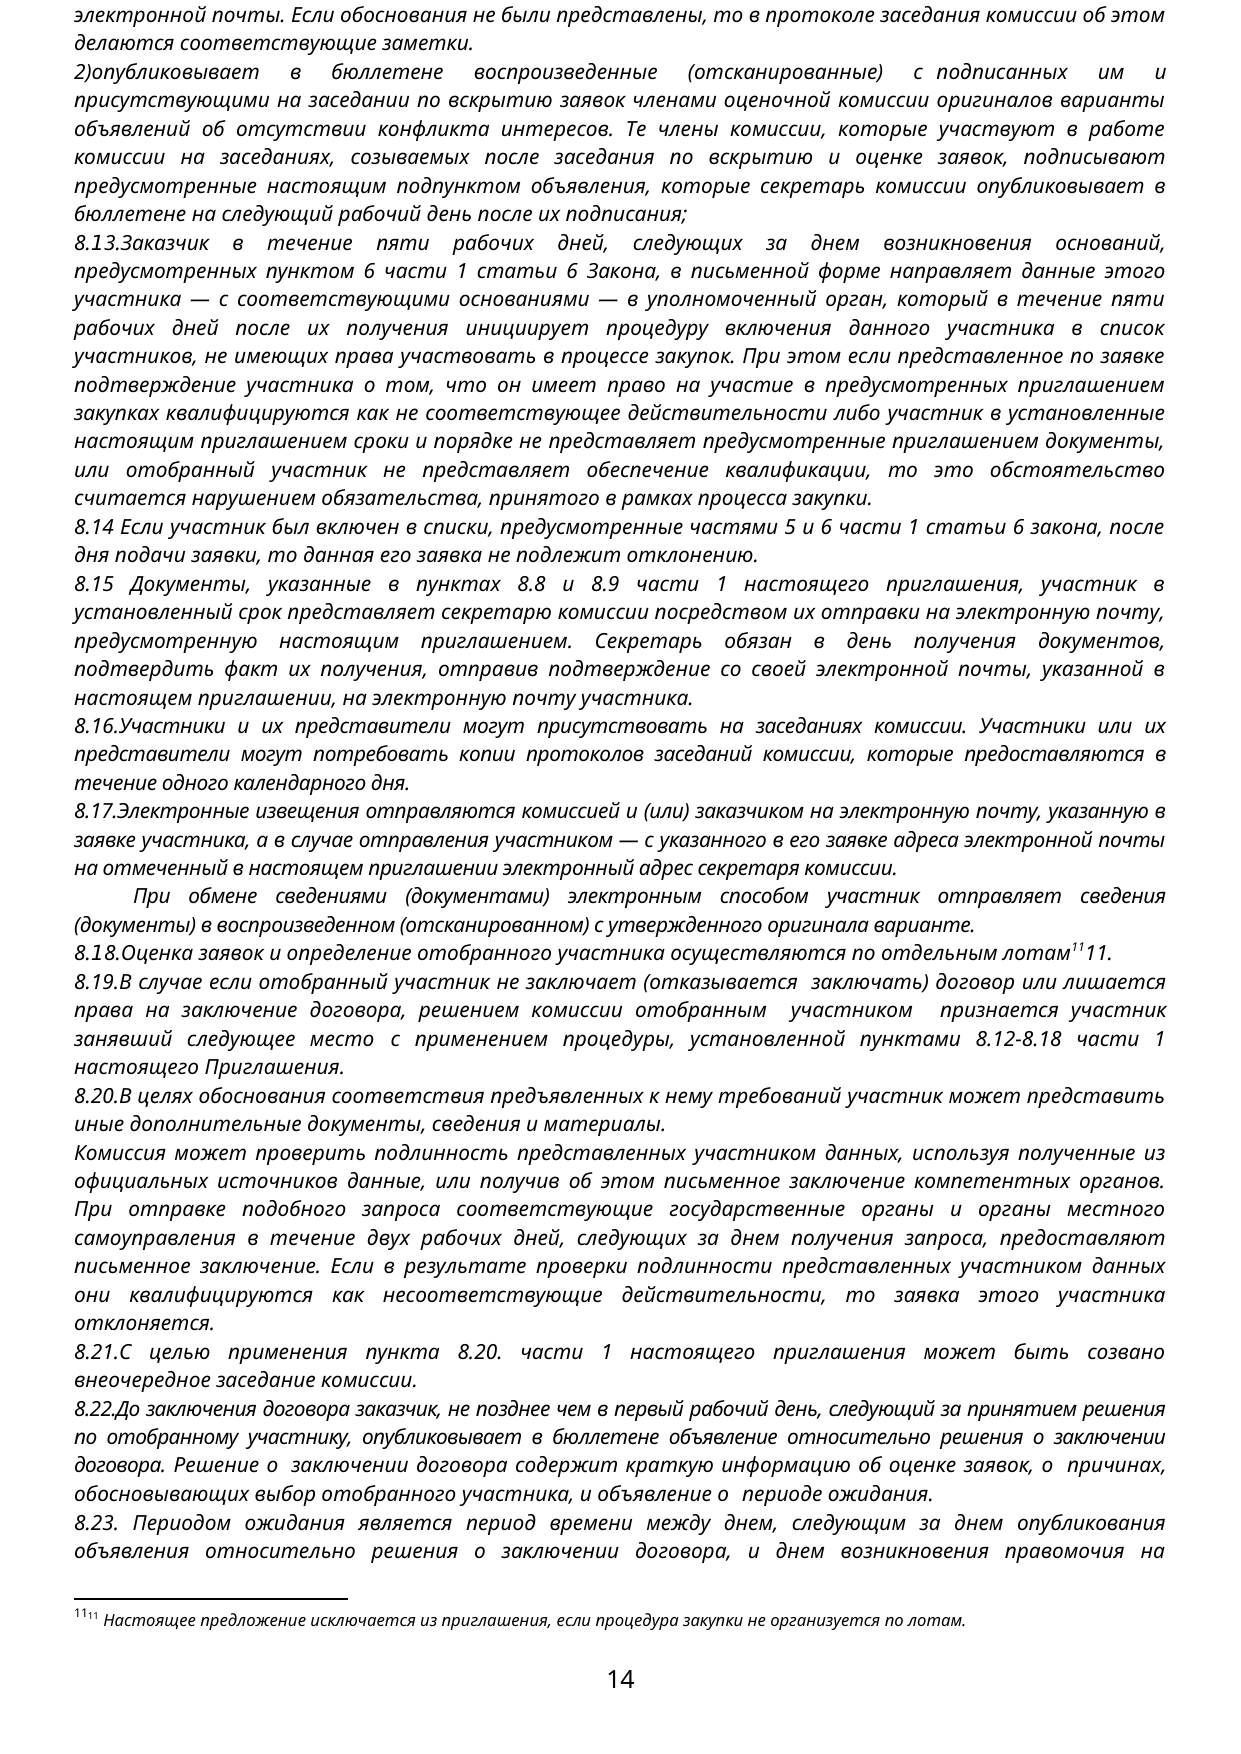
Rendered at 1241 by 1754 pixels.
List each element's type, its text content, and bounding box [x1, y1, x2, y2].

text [74, 1508, 1167, 1564]
text 8.15 Документы, указанные в пунктах 8.8 и 8.9 части 1 настоящего приглашения, участник в установленный срок представляет секретарю комиссии посредством их отправки на электронную почту, предусмотренную настоящим приглашением. Секретарь обязан в день получения документов, подтвердить факт их получения, отправив подтверждение со своей электронной почты, указанной в настоящем приглашении, на электронную почту участника. [74, 569, 1167, 711]
text При обмене сведениями (документами) электронным способом участник отправляет сведения (документы) в воспроизведенном (отсканированном) с утвержденного оригинала варианте. [74, 882, 1167, 938]
text 8.17.Электронные извещения отправляются комиссией и (или) заказчиком на электронную почту, указанную в заявке участника, а в случае отправления участником — с указанного в его заявке адреса электронной почты на отмеченный в настоящем приглашении электронный адрес секретаря комиссии. [74, 796, 1167, 882]
text 8.16.Участники и их представители могут присутствовать на заседаниях комиссии. Участники или их представители могут потребовать копии протоколов заседаний комиссии, которые предоставляются в течение одного календарного дня. [74, 711, 1167, 796]
text 8.14 Если участник был включен в списки, предусмотренные частями 5 и 6 части 1 статьи 6 закона, после дня подачи заявки, то данная его заявка не подлежит отклонению. [74, 512, 1167, 569]
text 8.13.Заказчик в течение пяти рабочих дней, следующих за днем возникновения оснований, предусмотренных пунктом 6 части 1 статьи 6 Закона, в письменной форме направляет данные этого участника — с соответствующими основаниями — в уполномоченный орган, который в течение пяти рабочих дней после их получения инициирует процедуру включения данного участника в список участников, не имеющих права участвовать в процессе закупок. При этом если представленное по заявке подтверждение участника о том, что он имеет право на участие в предусмотренных приглашением закупках квалифицируются как не соответствующее действительности либо участник в установленные настоящим приглашением сроки и порядке не представляет предусмотренные приглашением документы, или отобранный участник не представляет обеспечение квалификации, то это обстоятельство считается нарушением обязательства, принятого в рамках процесса закупки. [74, 228, 1167, 512]
text 8.20.В целях обоснования соответствия предъявленных к нему требований участник может представить иные дополнительные документы, сведения и материалы. [74, 1081, 1167, 1138]
text 2)опубликовывает в бюллетене воспроизведенные (отсканированные) с подписанных им и присутствующими на заседании по вскрытию заявок членами оценочной комиссии оригиналов варианты объявлений об отсутствии конфликта интересов. Те члены комиссии, которые участвуют в работе комиссии на заседаниях, созываемых после заседания по вскрытию и оценке заявок, подписывают предусмотренные настоящим подпунктом объявления, которые секретарь комиссии опубликовывает в бюллетене на следующий рабочий день после их подписания; [74, 57, 1167, 228]
text 8.21.С целью применения пункта 8.20. части 1 настоящего приглашения может быть созвано внеочередное заседание комиссии. [74, 1337, 1167, 1394]
text 8.19.В случае если отобранный участник не заключает (отказывается заключать) договор или лишается права на заключение договора, решением комиссии отобранным участником признается участник занявший следующее место с применением процедуры, установленной пунктами 8.12-8.18 части 1 настоящего Приглашения. [74, 967, 1167, 1081]
text 8.18.Оценка заявок и определение отобранного участника осуществляются по отдельным лотам11. [74, 938, 1167, 967]
text Комиссия может проверить подлинность представленных участником данных, используя полученные из официальных источников данные, или получив об этом письменное заключение компетентных органов. При отправке подобного запроса соответствующие государственные органы и органы местного самоуправления в течение двух рабочих дней, следующих за днем получения запроса, предоставляют письменное заключение. Если в результате проверки подлинности представленных участником данных они квалифицируются как несоответствующие действительности, то заявка этого участника отклоняется. [74, 1138, 1167, 1337]
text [74, 0, 1167, 57]
text 8.22.До заключения договора заказчик, не позднее чем в первый рабочий день, следующий за принятием решения по отобранному участнику, опубликовывает в бюллетене объявление относительно решения о заключении договора. Решение о заключении договора содержит краткую информацию об оценке заявок, о причинах, обосновывающих выбор отобранного участника, и объявление о периоде ожидания. [74, 1394, 1167, 1508]
